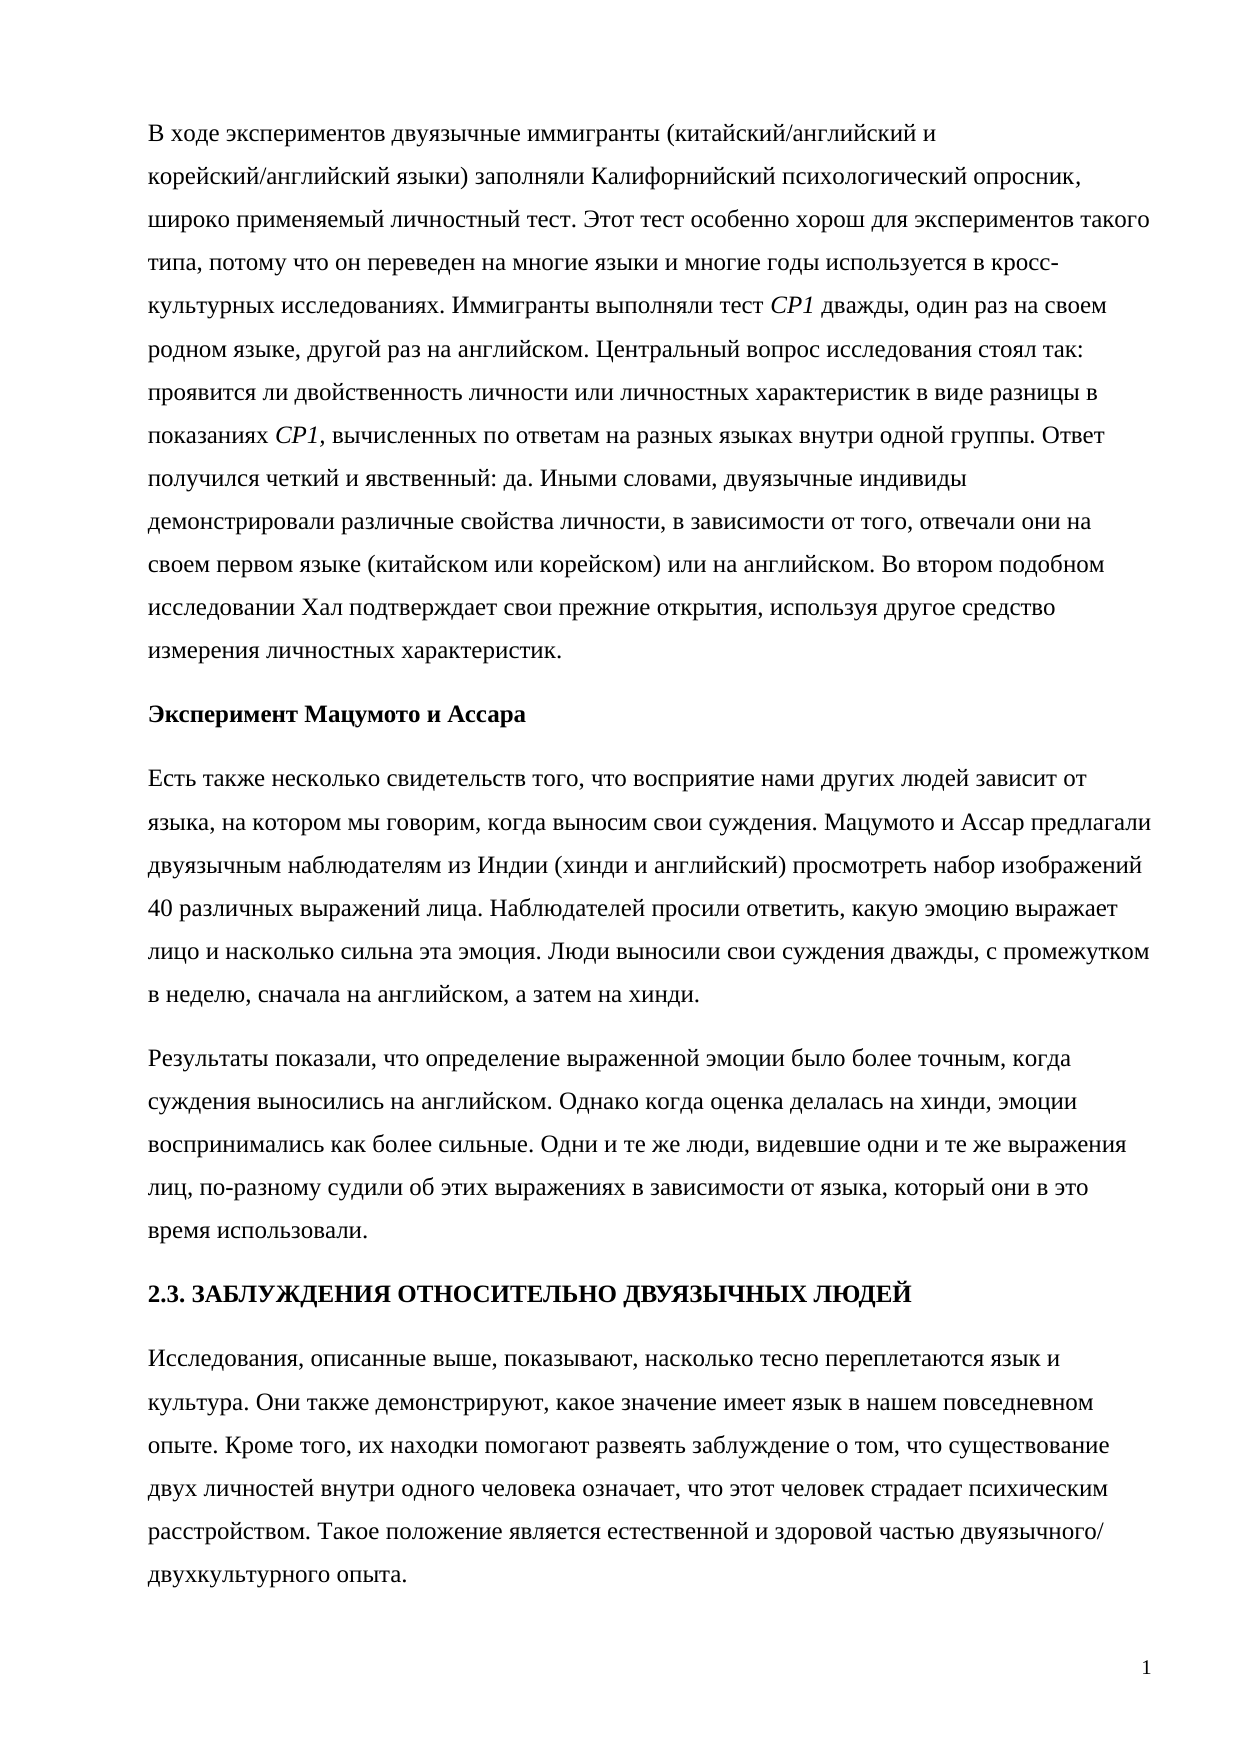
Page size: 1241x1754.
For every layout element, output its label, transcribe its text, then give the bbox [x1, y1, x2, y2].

text Результаты показали, что определение выраженной эмоции было более точным, когда суждения выносились на английском. Однако когда оценка делалась на хинди, эмоции воспринимались как более сильные. Одни и те же люди, видевшие одни и те же выражения лиц, по-разному судили об этих выражениях в зависимости от языка, который они в это время использовали. [148, 1043, 1152, 1244]
text Есть также несколько свидетельств того, что восприятие нами других людей зависит от языка, на котором мы говорим, когда выносим свои суждения. Мацумото и Ассар предлагали двуязычным наблюдателям из Индии (хинди и английский) просмотреть набор изображений 40 различных выражений лица. Наблюдателей просили ответить, какую эмоцию выражает лицо и насколько сильна эта эмоция. Люди выносили свои суждения дважды, с промежутком в неделю, сначала на английском, а затем на хинди. [148, 763, 1152, 1008]
text В ходе экспериментов двуязычные иммигранты (китайский/английский и корейский/английский языки) заполняли Калифорнийский психологический опросник, широко применяемый личностный тест. Этот тест особенно хорош для экспериментов такого типа, потому что он переведен на многие языки и многие годы используется в кросс-культурных исследованиях. Иммигранты выполняли тест СР1 дважды, один раз на своем родном языке, другой раз на английском. Центральный вопрос исследования стоял так: проявится ли двойственность личности или личностных характеристик в виде разницы в показаниях СР1, вычисленных по ответам на разных языках внутри одной группы. Ответ получился четкий и явственный: да. Иными словами, двуязычные индивиды демонстрировали различные свойства личности, в зависимости от того, отвечали они на своем первом языке (китайском или корейском) или на английском. Во втором подобном исследовании Хал подтверждает свои прежние открытия, используя другое средство измерения личностных характеристик. [148, 118, 1152, 664]
text 2.3. ЗАБЛУЖДЕНИЯ ОТНОСИТЕЛЬНО ДВУЯЗЫЧНЫХ ЛЮДЕЙ [148, 1279, 1152, 1308]
text Эксперимент Мацумото и Ассара [148, 699, 1152, 728]
text Исследования, описанные выше, показывают, насколько тесно переплетаются язык и культура. Они также демонстрируют, какое значение имеет язык в нашем повседневном опыте. Кроме того, их находки помогают развеять заблуждение о том, что существование двух личностей внутри одного человека означает, что этот человек страдает психическим расстройством. Такое положение является естественной и здоровой частью двуязычного/ двухкультурного опыта. [148, 1343, 1152, 1588]
